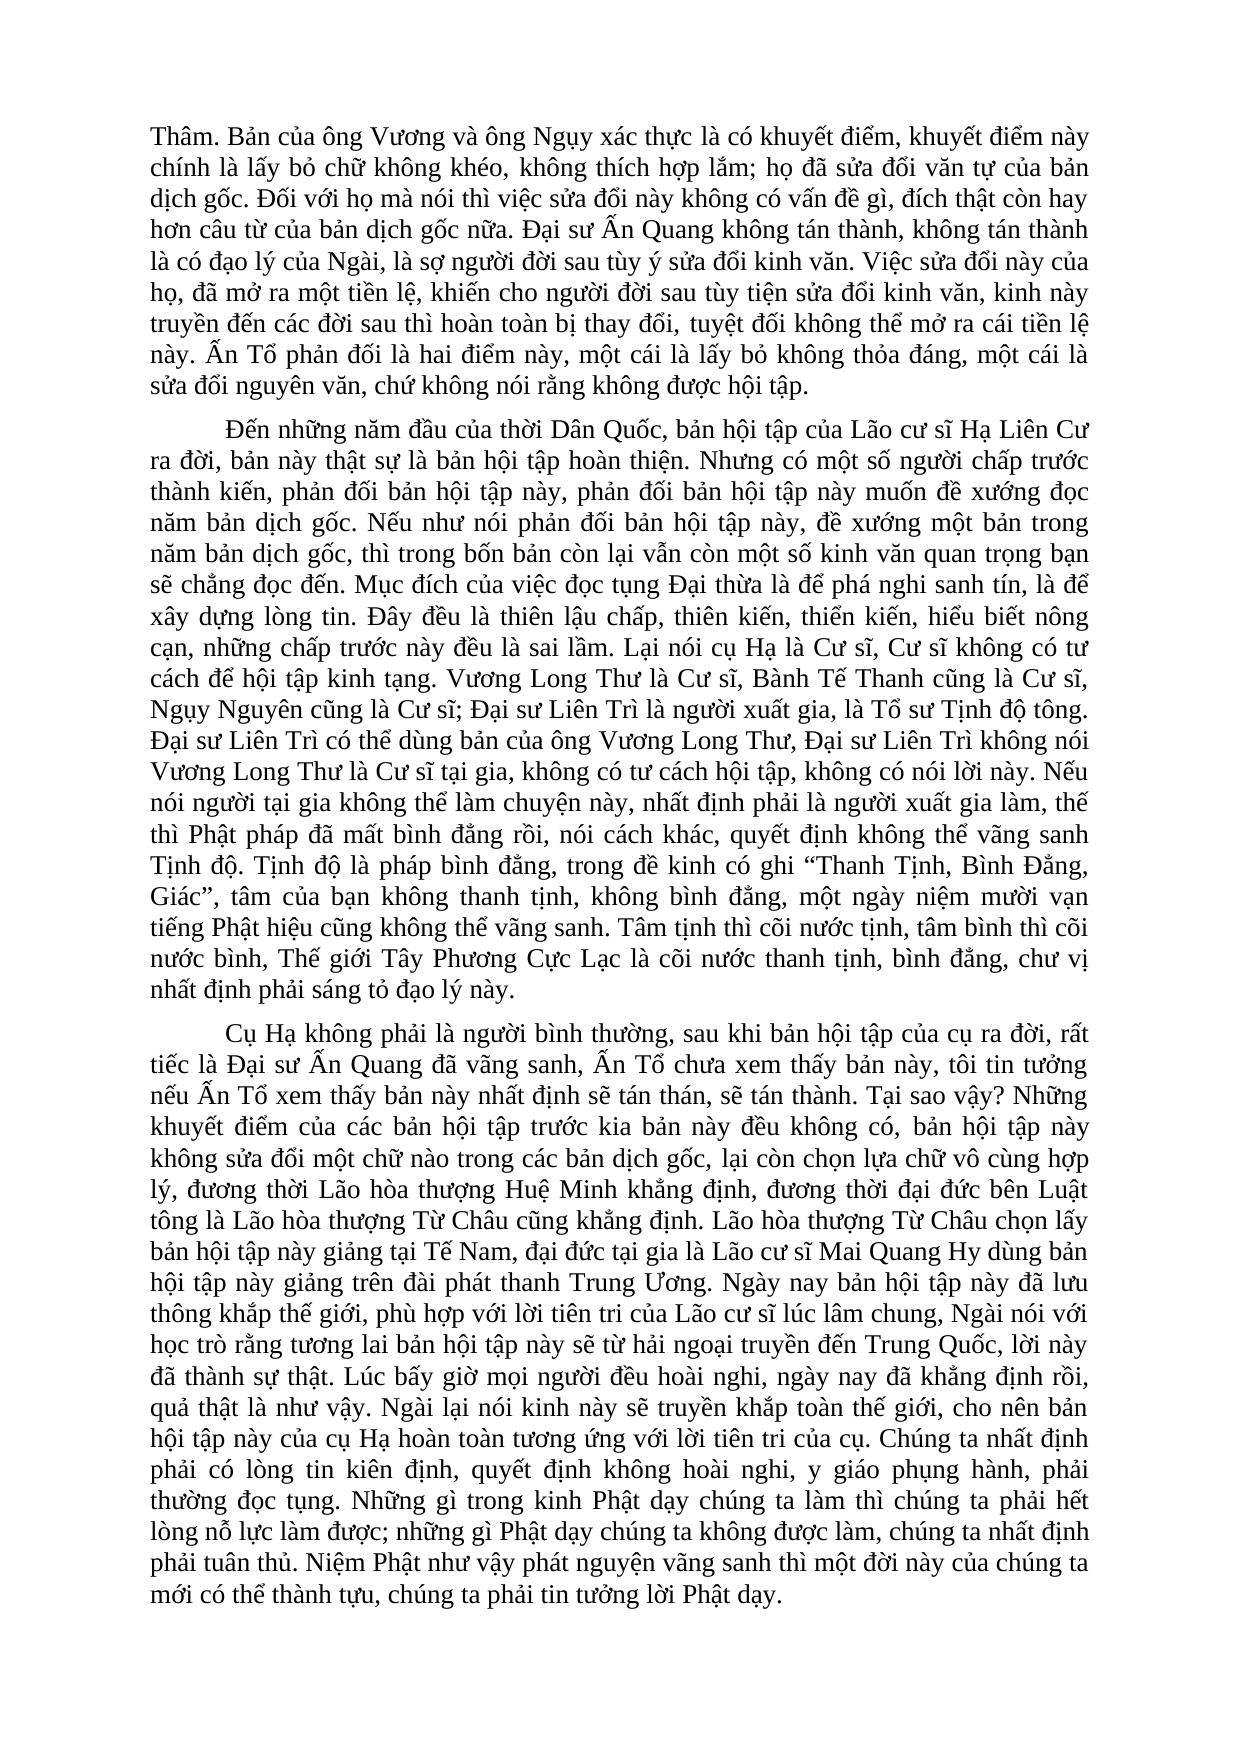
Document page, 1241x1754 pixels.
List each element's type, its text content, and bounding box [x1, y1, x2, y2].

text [150, 120, 1090, 400]
text Cụ Hạ không phải là người bình thường, sau khi bản hội tập của cụ ra đời, rất tiếc là Đại sư Ấn Quang đã vãng sanh, Ấn Tổ chưa xem thấy bản này, tôi tin tưởng nếu Ấn Tổ xem thấy bản này nhất định sẽ tán thán, sẽ tán thành. Tại sao vậy? Những khuyết điểm của các bản hội tập trước kia bản này đều không có, bản hội tập này không sửa đổi một chữ nào trong các bản dịch gốc, lại còn chọn lựa chữ vô cùng hợp lý, đương thời Lão hòa thượng Huệ Minh khẳng định, đương thời đại đức bên Luật tông là Lão hòa thượng Từ Châu cũng khẳng định. Lão hòa thượng Từ Châu chọn lấy bản hội tập này giảng tại Tế Nam, đại đức tại gia là Lão cư sĩ Mai Quang Hy dùng bản hội tập này giảng trên đài phát thanh Trung Ương. Ngày nay bản hội tập này đã lưu thông khắp thế giới, phù hợp với lời tiên tri của Lão cư sĩ lúc lâm chung, Ngài nói với học trò rằng tương lai bản hội tập này sẽ từ hải ngoại truyền đến Trung Quốc, lời này đã thành sự thật. Lúc bấy giờ mọi người đều hoài nghi, ngày nay đã khẳng định rồi, quả thật là như vậy. Ngài lại nói kinh này sẽ truyền khắp toàn thế giới, cho nên bản hội tập này của cụ Hạ hoàn toàn tương ứng với lời tiên tri của cụ. Chúng ta nhất định phải có lòng tin kiên định, quyết định không hoài nghi, y giáo phụng hành, phải thường đọc tụng. Những gì trong kinh Phật dạy chúng ta làm thì chúng ta phải hết lòng nỗ lực làm được; những gì Phật dạy chúng ta không được làm, chúng ta nhất định phải tuân thủ. Niệm Phật như vậy phát nguyện vãng sanh thì một đời này của chúng ta mới có thể thành tựu, chúng ta phải tin tưởng lời Phật dạy. [150, 1017, 1090, 1609]
text Đến những năm đầu của thời Dân Quốc, bản hội tập của Lão cư sĩ Hạ Liên Cư ra đời, bản này thật sự là bản hội tập hoàn thiện. Nhưng có một số người chấp trước thành kiến, phản đối bản hội tập này, phản đối bản hội tập này muốn đề xướng đọc năm bản dịch gốc. Nếu như nói phản đối bản hội tập này, đề xướng một bản trong năm bản dịch gốc, thì trong bốn bản còn lại vẫn còn một số kinh văn quan trọng bạn sẽ chẳng đọc đến. Mục đích của việc đọc tụng Đại thừa là để phá nghi sanh tín, là để xây dựng lòng tin. Đây đều là thiên lậu chấp, thiên kiến, thiển kiến, hiểu biết nông cạn, những chấp trước này đều là sai lầm. Lại nói cụ Hạ là Cư sĩ, Cư sĩ không có tư cách để hội tập kinh tạng. Vương Long Thư là Cư sĩ, Bành Tế Thanh cũng là Cư sĩ, Ngụy Nguyên cũng là Cư sĩ; Đại sư Liên Trì là người xuất gia, là Tổ sư Tịnh độ tông. Đại sư Liên Trì có thể dùng bản của ông Vương Long Thư, Đại sư Liên Trì không nói Vương Long Thư là Cư sĩ tại gia, không có tư cách hội tập, không có nói lời này. Nếu nói người tại gia không thể làm chuyện này, nhất định phải là người xuất gia làm, thế thì Phật pháp đã mất bình đẳng rồi, nói cách khác, quyết định không thể vãng sanh Tịnh độ. Tịnh độ là pháp bình đẳng, trong đề kinh có ghi “Thanh Tịnh, Bình Đẳng, Giác”, tâm của bạn không thanh tịnh, không bình đẳng, một ngày niệm mười vạn tiếng Phật hiệu cũng không thể vãng sanh. Tâm tịnh thì cõi nước tịnh, tâm bình thì cõi nước bình, Thế giới Tây Phương Cực Lạc là cõi nước thanh tịnh, bình đẳng, chư vị nhất định phải sáng tỏ đạo lý này. [150, 413, 1090, 1004]
